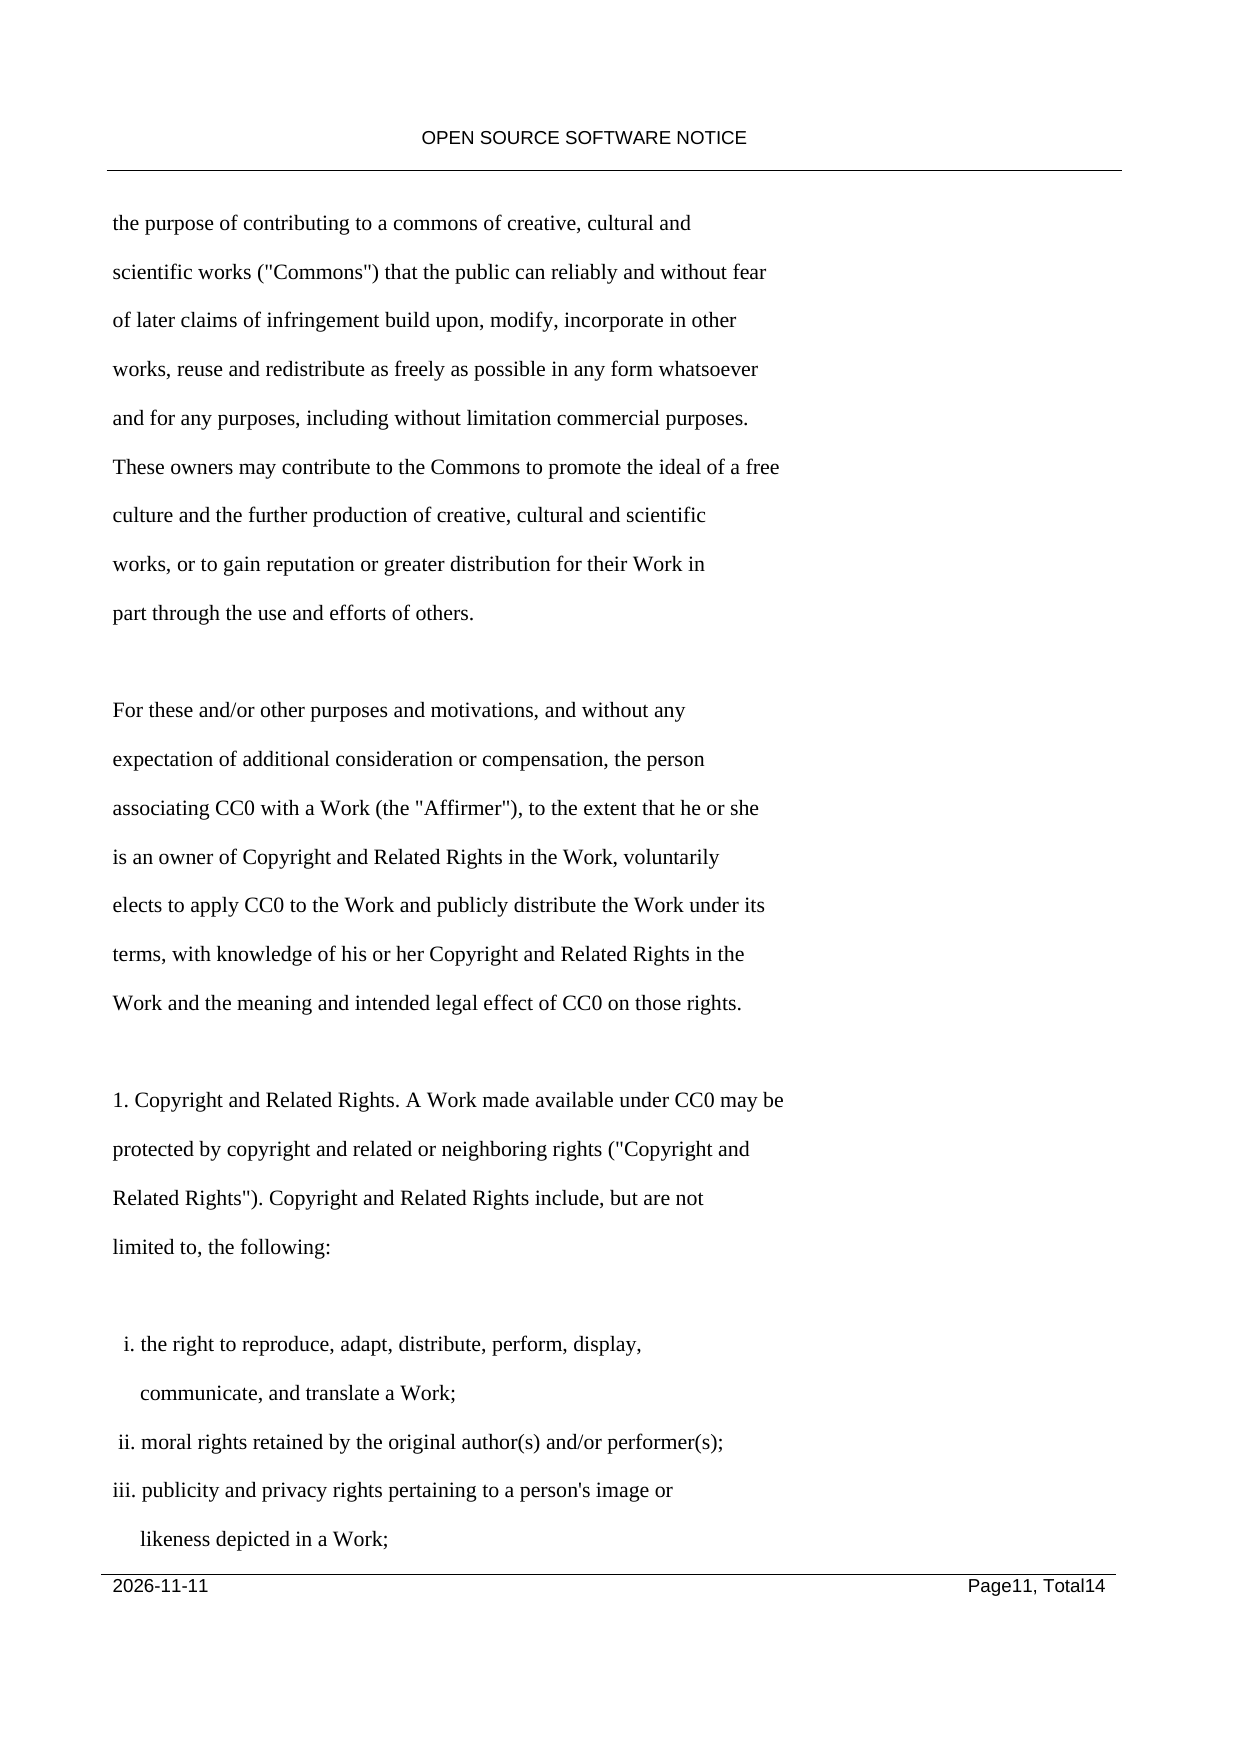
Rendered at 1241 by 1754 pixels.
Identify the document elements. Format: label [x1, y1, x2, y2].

text [112, 206, 1128, 1555]
